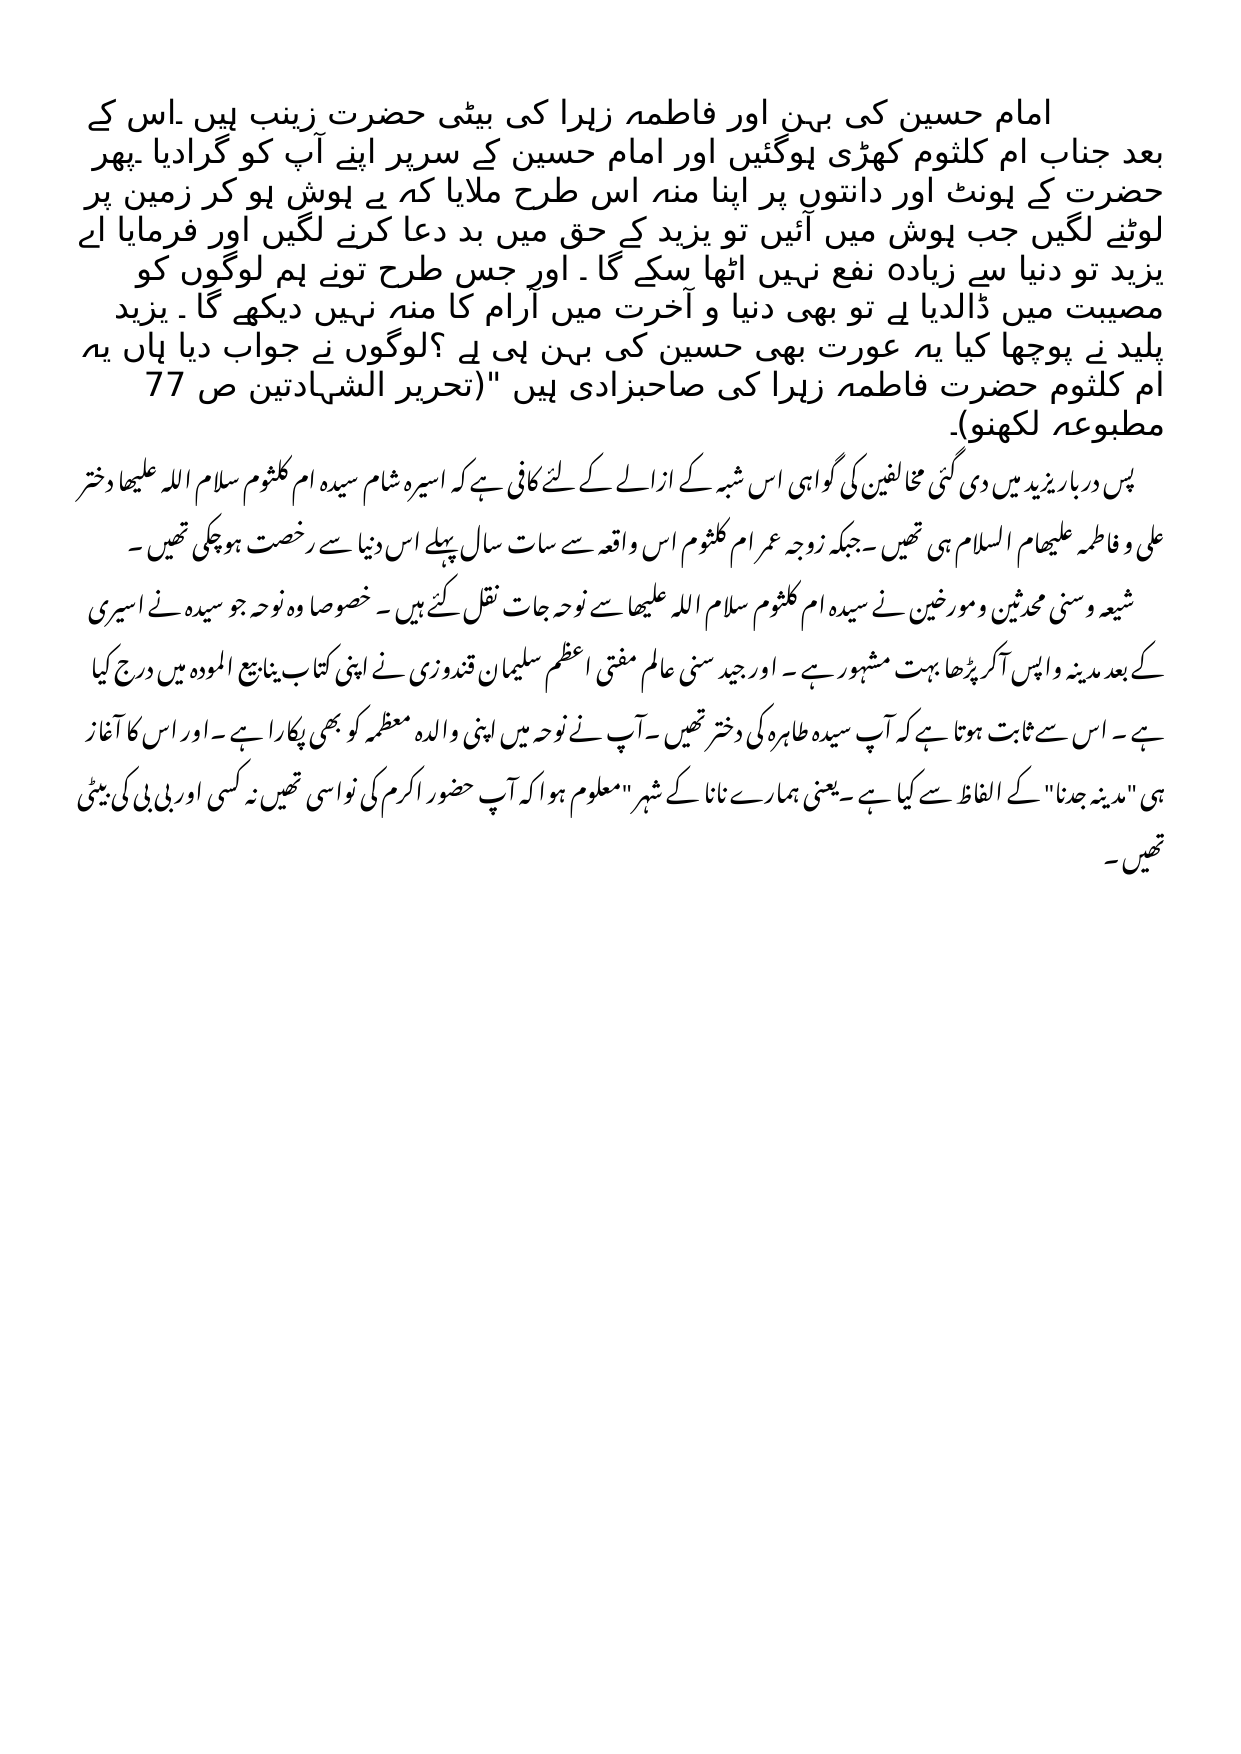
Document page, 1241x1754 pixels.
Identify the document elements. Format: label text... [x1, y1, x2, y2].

text شیعہ وسنی محدثین ومورخین نے سیدہ ام کلثوم سلام اللہ علیھا سے نوحہ جات نقل کئے ہیں ۔ خصوصا وہ نوحہ جو سیدہ نے اسیری کے بعد مدینہ واپس آکر پڑھا بہت مشہور ہے ۔ اور جید سنی عالم مفتی اعظم سلیمان قندوزی نے اپنی کتاب ینابیع المودہ میں درج کیا ہے ۔ اس سے ثابت ہوتا ہے کہ آپ سیدہ طاہرہ کی دختر تھیں ۔آپ نے نوحہ میں اپنی والدہ معظمہ کو بھی پکارا ہے ۔اور اس کا آغاز ہی "مدینہ جدنا" کے الفاظ سے کیا ہے ۔یعنی ہمارے نانا کے شہر "معلوم ہوا کہ آپ حضور اکرم کی نواسی تھیں نہ کسی اور بی بی کی بیٹی تھیں ۔ [75, 568, 1165, 881]
text پس دربار یزید میں دی گئی مخالفین کی گواہی اس شبہ کے ازالے کے لئے کافی ہے کہ اسیرہ شام سیدہ ام کلثوم سلام اللہ علیھا دختر علی و فاطمہ علیھام السلام ہی تھیں ۔جبکہ زوجہ عمر ام کلثوم اس واقعہ سے سات سال پہلے اس دنیا سے رخصت ہوچکی تھیں ۔ [75, 443, 1165, 568]
text امام حسین کی بہن اور فاطمہ زہرا کی بیٹی حضرت زینب ہیں ۔اس کے بعد جناب ام کلثوم کھڑی ہوگئیں اور امام حسین کے سرپر اپنے آپ کو گرادیا ۔پھر حضرت کے ہونٹ اور دانتوں پر اپنا منہ اس طرح ملایا کہ بے ہوش ہو کر زمین پر لوٹنے لگیں جب ہوش میں آئیں تو یزید کے حق میں بد دعا کرنے لگیں اور فرمایا اے یزید تو دنیا سے زیادہ نفع نہیں اٹھا سکے گا ۔ اور جس طرح تونے ہم لوگوں کو مصیبت میں ڈالدیا ہے تو بھی دنیا و آخرت میں آرام کا منہ نہیں دیکھے گا ۔ یزید پلید نے پوچھا کیا یہ عورت بھی حسین کی بہن ہی ہے ؟لوگوں نے جواب دیا ہاں یہ ام کلثوم حضرت فاطمہ زہرا کی صاحبزادی ہیں "(تحریر الشہادتین ص 77 مطبوعہ لکھنو)۔ [75, 94, 1165, 443]
